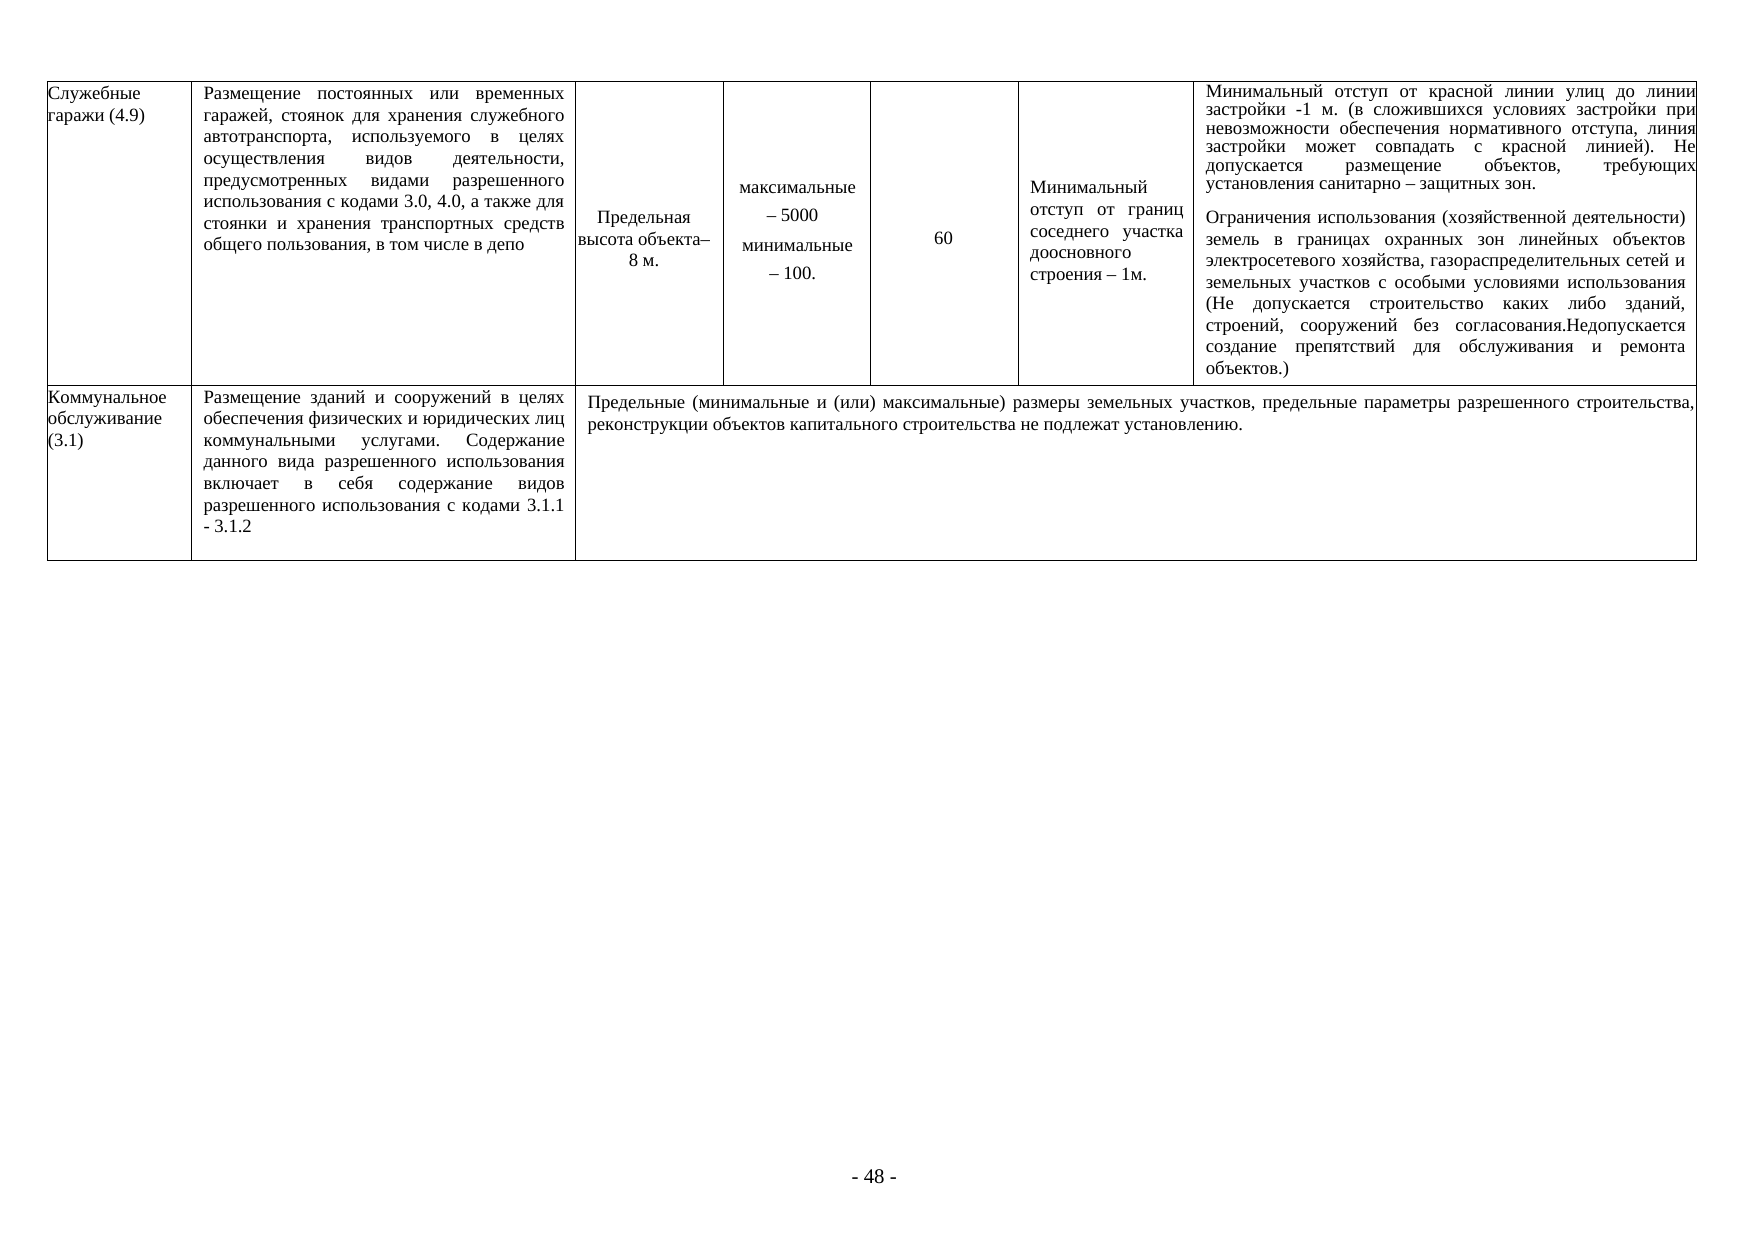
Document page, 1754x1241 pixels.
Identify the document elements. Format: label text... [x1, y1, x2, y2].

table_cell Служебные гаражи (4.9) [48, 82, 191, 384]
table_cell Коммунальное обслуживание (3.1) [48, 386, 191, 560]
table_cell Размещение зданий и сооружений в целях обеспечения физических и юридических лиц коммунальными услугами. Содержание данного вида разрешенного использования включает в себя содержание видов разрешенного использования с кодами 3.1.1 - 3.1.2 [192, 386, 575, 560]
table_cell Минимальный отступ от красной линии улиц до линии застройки -1 м. (в сложившихся условиях застройки при невозможности обеспечения нормативного отступа, линия застройки может совпадать с красной линией). Не допускается размещение объектов, требующих установления санитарно – защитных зон. Ограничения использования (хозяйственной деятельности) земель в границах охранных зон линейных объектов электросетевого хозяйства, газораспределительных сетей и земельных участков с особыми условиями использования (Не допускается строительство каких либо зданий, строений, сооружений без согласования.Недопускается создание препятствий для обслуживания и ремонта объектов.) [1194, 82, 1696, 384]
table_cell 60 [871, 82, 1018, 384]
table_cell максимальные – 5000 минимальные – 100. [724, 82, 870, 384]
table_cell Размещение постоянных или временных гаражей, стоянок для хранения служебного автотранспорта, используемого в целях осуществления видов деятельности, предусмотренных видами разрешенного использования с кодами 3.0, 4.0, а также для стоянки и хранения транспортных средств общего пользования, в том числе в депо [192, 82, 575, 384]
table_cell Минимальный отступ от границ соседнего участка доосновного строения – 1м. [1019, 82, 1193, 384]
table_cell Предельная высота объекта– 8 м. [576, 82, 723, 384]
table_cell Предельные (минимальные и (или) максимальные) размеры земельных участков, предельные параметры разрешенного строительства, реконструкции объектов капитального строительства не подлежат установлению. [576, 386, 1696, 560]
